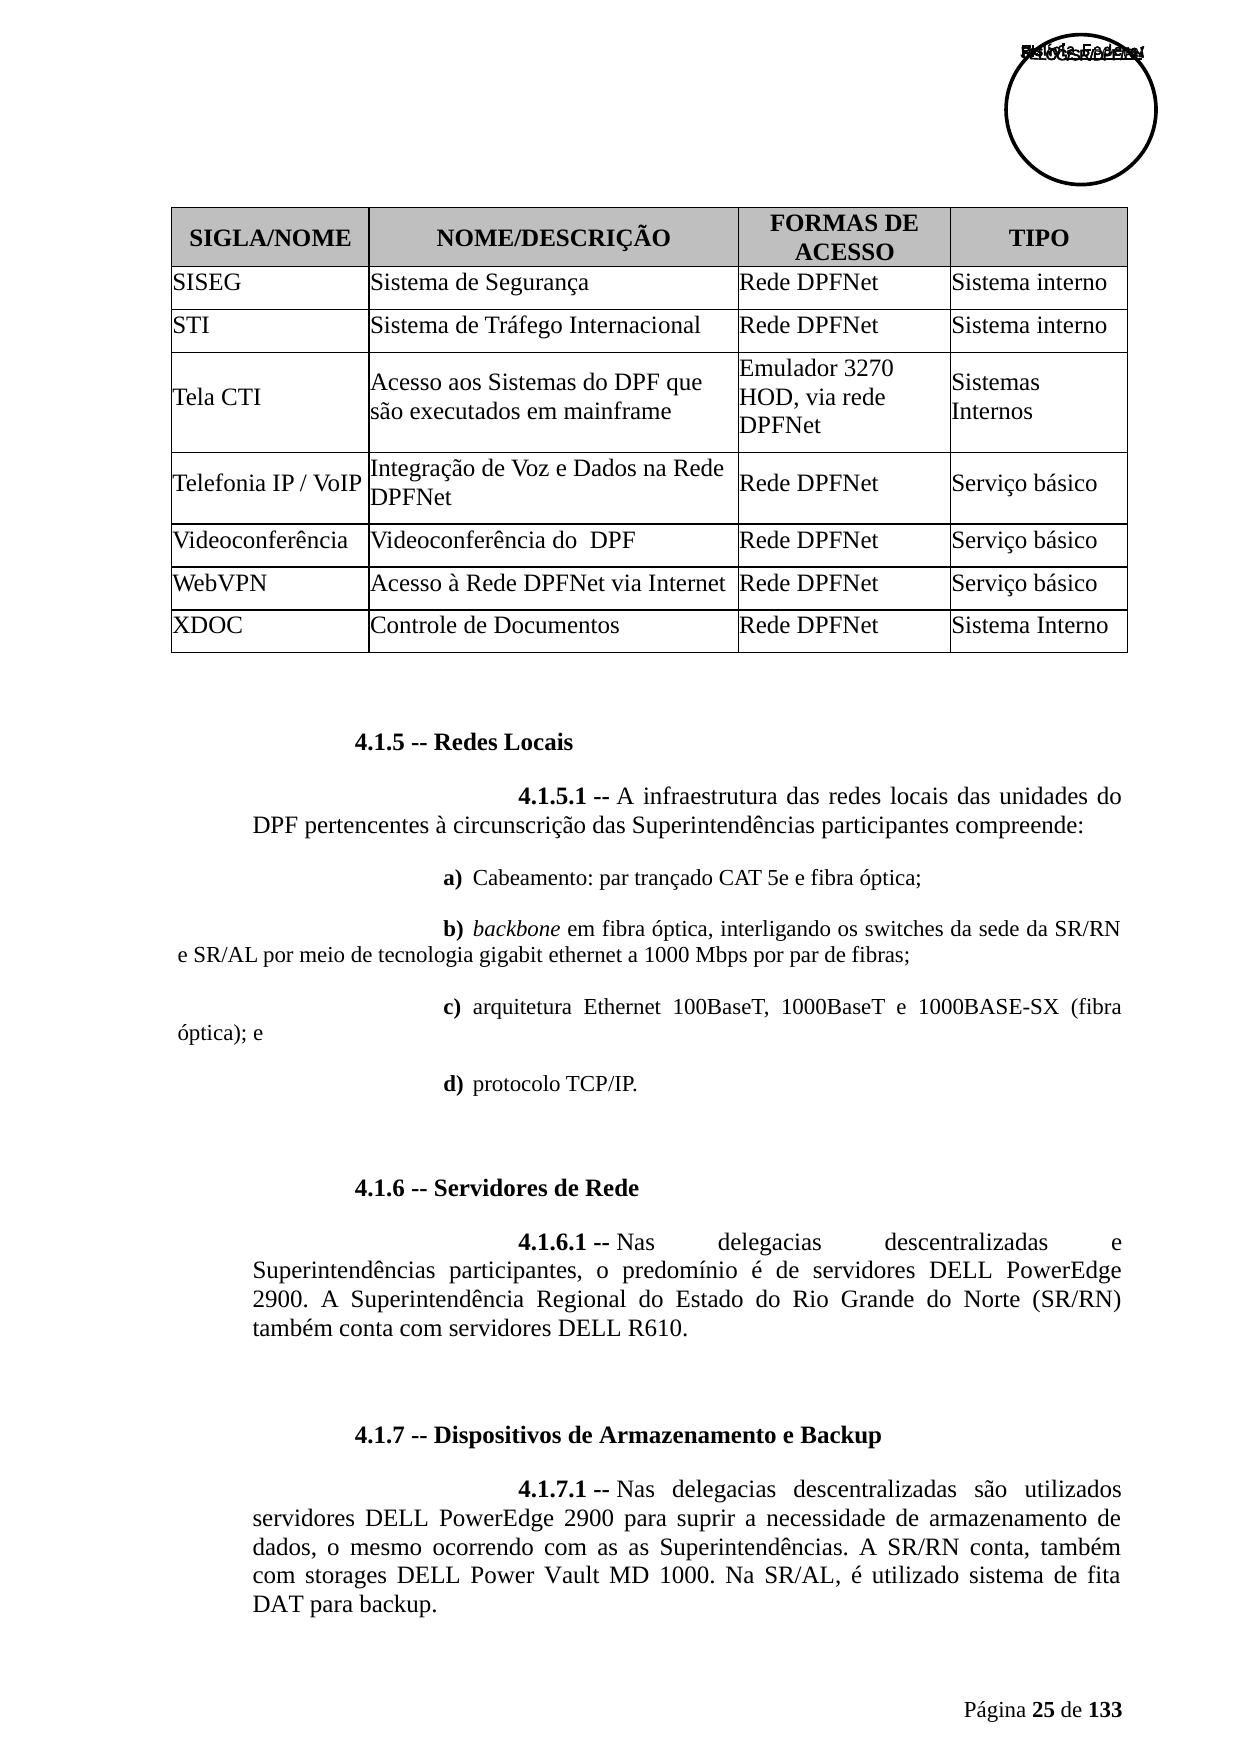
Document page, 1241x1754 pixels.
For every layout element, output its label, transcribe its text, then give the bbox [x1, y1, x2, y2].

list arquitetura Ethernet 100BaseT, 1000BaseT e 1000BASE-SX (fibra óptica); e [177, 993, 1122, 1045]
table_cell Tela CTI [172, 353, 368, 452]
table_cell Controle de Documentos [370, 611, 738, 652]
table_cell Sistema Interno [951, 611, 1127, 652]
list backbone em fibra óptica, interligando os switches da sede da SR/RN e SR/AL por meio de tecnologia gigabit ethernet a 1000 Mbps por par de fibras; [177, 915, 1122, 968]
table_header FORMAS DE ACESSO [739, 208, 950, 266]
table_cell Serviço básico [951, 453, 1127, 523]
table_header SIGLA/NOME [172, 208, 368, 266]
table_cell Rede DPFNet [739, 568, 950, 609]
table_cell Sistema de Segurança [370, 267, 738, 309]
list Nas delegacias descentralizadas e Superintendências participantes, o predomínio é de servidores DELL PowerEdge 2900. A Superintendência Regional do Estado do Rio Grande do Norte (SR/RN) também conta com servidores DELL R610. [252, 1227, 1122, 1342]
table_cell Sistemas Internos [951, 353, 1127, 452]
table_cell WebVPN [172, 568, 368, 609]
table_cell Videoconferência [172, 525, 368, 566]
list Nas delegacias descentralizadas são utilizados servidores DELL PowerEdge 2900 para suprir a necessidade de armazenamento de dados, o mesmo ocorrendo com as as Superintendências. A SR/RN conta, também com storages DELL Power Vault MD 1000. Na SR/AL, é utilizado sistema de fita DAT para backup. [252, 1474, 1122, 1618]
table_cell STI [172, 310, 368, 351]
table_header NOME/DESCRIÇÃO [370, 208, 738, 266]
list protocolo TCP/IP. [177, 1070, 1122, 1097]
table_cell Serviço básico [951, 525, 1127, 566]
table_cell Rede DPFNet [739, 453, 950, 523]
table_cell Acesso aos Sistemas do DPF que são executados em mainframe [370, 353, 738, 452]
table_cell Rede DPFNet [739, 525, 950, 566]
table_cell Rede DPFNet [739, 611, 950, 652]
list Redes Locais [177, 727, 1122, 756]
list A infraestrutura das redes locais das unidades do DPF pertencentes à circunscrição das Superintendências participantes compreende: [252, 781, 1122, 839]
list Cabeamento: par trançado CAT 5e e fibra óptica; [177, 864, 1122, 890]
table_cell Integração de Voz e Dados na Rede DPFNet [370, 453, 738, 523]
table_cell Rede DPFNet [739, 267, 950, 309]
list Dispositivos de Armazenamento e Backup [177, 1421, 1122, 1449]
table_cell Serviço básico [951, 568, 1127, 609]
table_cell Emulador 3270 HOD, via rede DPFNet [739, 353, 950, 452]
table_cell Videoconferência do DPF [370, 525, 738, 566]
table_cell SISEG [172, 267, 368, 309]
table_cell Telefonia IP / VoIP [172, 453, 368, 523]
table_cell Sistema de Tráfego Internacional [370, 310, 738, 351]
table_cell Acesso à Rede DPFNet via Internet [370, 568, 738, 609]
table_cell Sistema interno [951, 310, 1127, 351]
table_header TIPO [951, 208, 1127, 266]
table_cell Sistema interno [951, 267, 1127, 309]
table_cell XDOC [172, 611, 368, 652]
table_cell Rede DPFNet [739, 310, 950, 351]
list Servidores de Rede [177, 1173, 1122, 1202]
